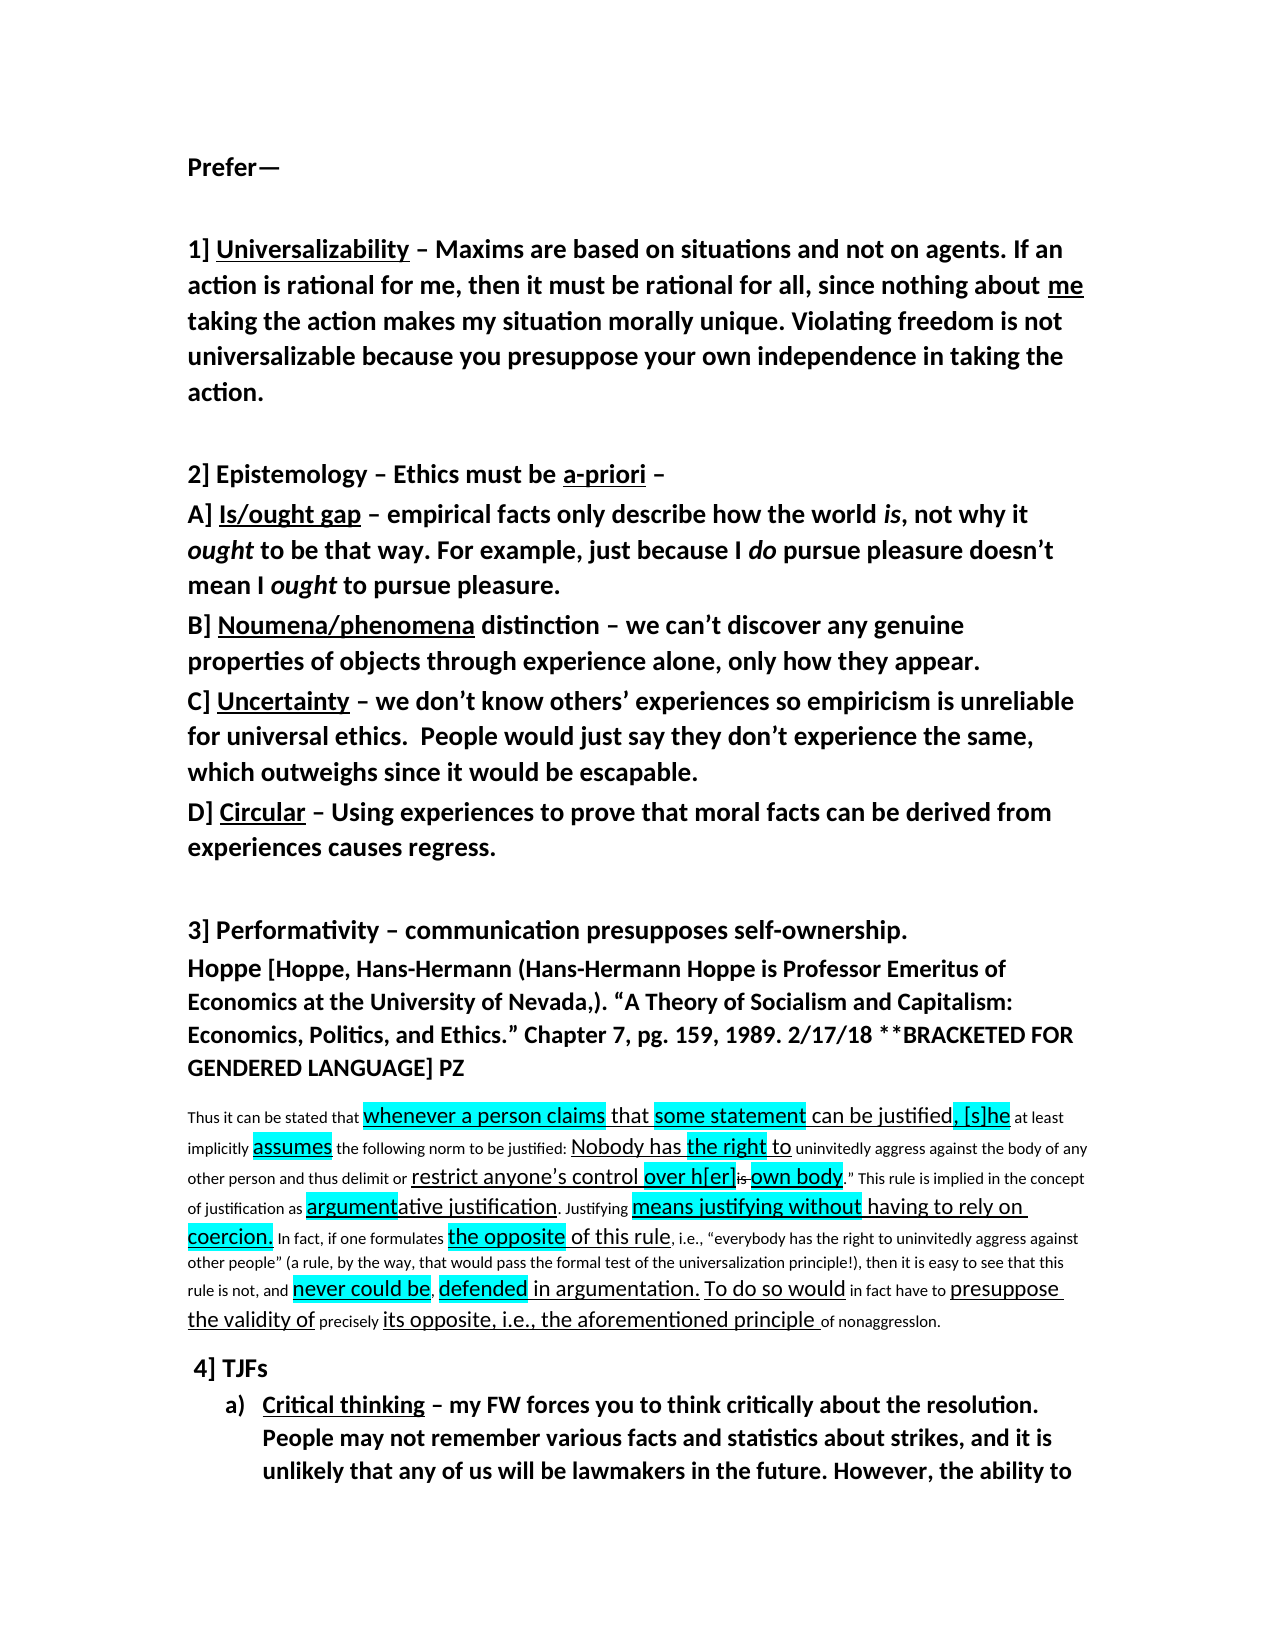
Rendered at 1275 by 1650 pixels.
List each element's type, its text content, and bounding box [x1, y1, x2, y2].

subtitle 2] Epistemology – Ethics must be a-priori – [187, 457, 1087, 491]
subtitle A] Is/ought gap – empirical facts only describe how the world is, not why it ought to be that way. For example, just because I do pursue pleasure doesn’t mean I ought to pursue pleasure. [187, 497, 1087, 602]
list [225, 1389, 1087, 1486]
subtitle B] Noumena/phenomena distinction – we can’t discover any genuine properties of objects through experience alone, only how they appear. [187, 608, 1087, 677]
subtitle D] Circular – Using experiences to prove that moral facts can be derived from experiences causes regress. [187, 795, 1087, 863]
text Thus it can be stated that whenever a person claims that some statement can be justified, [s]he at least implicitly assumes the following norm to be justified: Nobody has the right to uninvitedly aggress against the body of any other person and thus delimit or restrict anyone’s control over h[er]is own body.” This rule is implied in the concept of justification as argumentative justification. Justifying means justifying without having to rely on coercion. In fact, if one formulates the opposite of this rule, i.e., “everybody has the right to uninvitedly aggress against other people” (a rule, by the way, that would pass the formal test of the universalization principle!), then it is easy to see that this rule is not, and never could be, defended in argumentation. To do so would in fact have to presuppose the validity of precisely its opposite, i.e., the aforementioned principle of nonaggresslon. [187, 1102, 1087, 1333]
subtitle C] Uncertainty – we don’t know others’ experiences so empiricism is unreliable for universal ethics. People would just say they don’t experience the same, which outweighs since it would be escapable. [187, 684, 1087, 788]
subtitle 4] TJFs [187, 1352, 1087, 1385]
subtitle 3] Performativity – communication presupposes self-ownership. [187, 913, 1087, 946]
subtitle 1] Universalizability – Maxims are based on situations and not on agents. If an action is rational for me, then it must be rational for all, since nothing about me taking the action makes my situation morally unique. Violating freedom is not universalizable because you presuppose your own independence in taking the action. [187, 232, 1087, 408]
text Hoppe [Hoppe, Hans-Hermann (Hans-Hermann Hoppe is Professor Emeritus of Economics at the University of Nevada,). “A Theory of Socialism and Capitalism: Economics, Politics, and Ethics.” Chapter 7, pg. 159, 1989. 2/17/18 **BRACKETED FOR GENDERED LANGUAGE] PZ [187, 951, 1087, 1083]
subtitle Prefer— [187, 150, 1087, 183]
